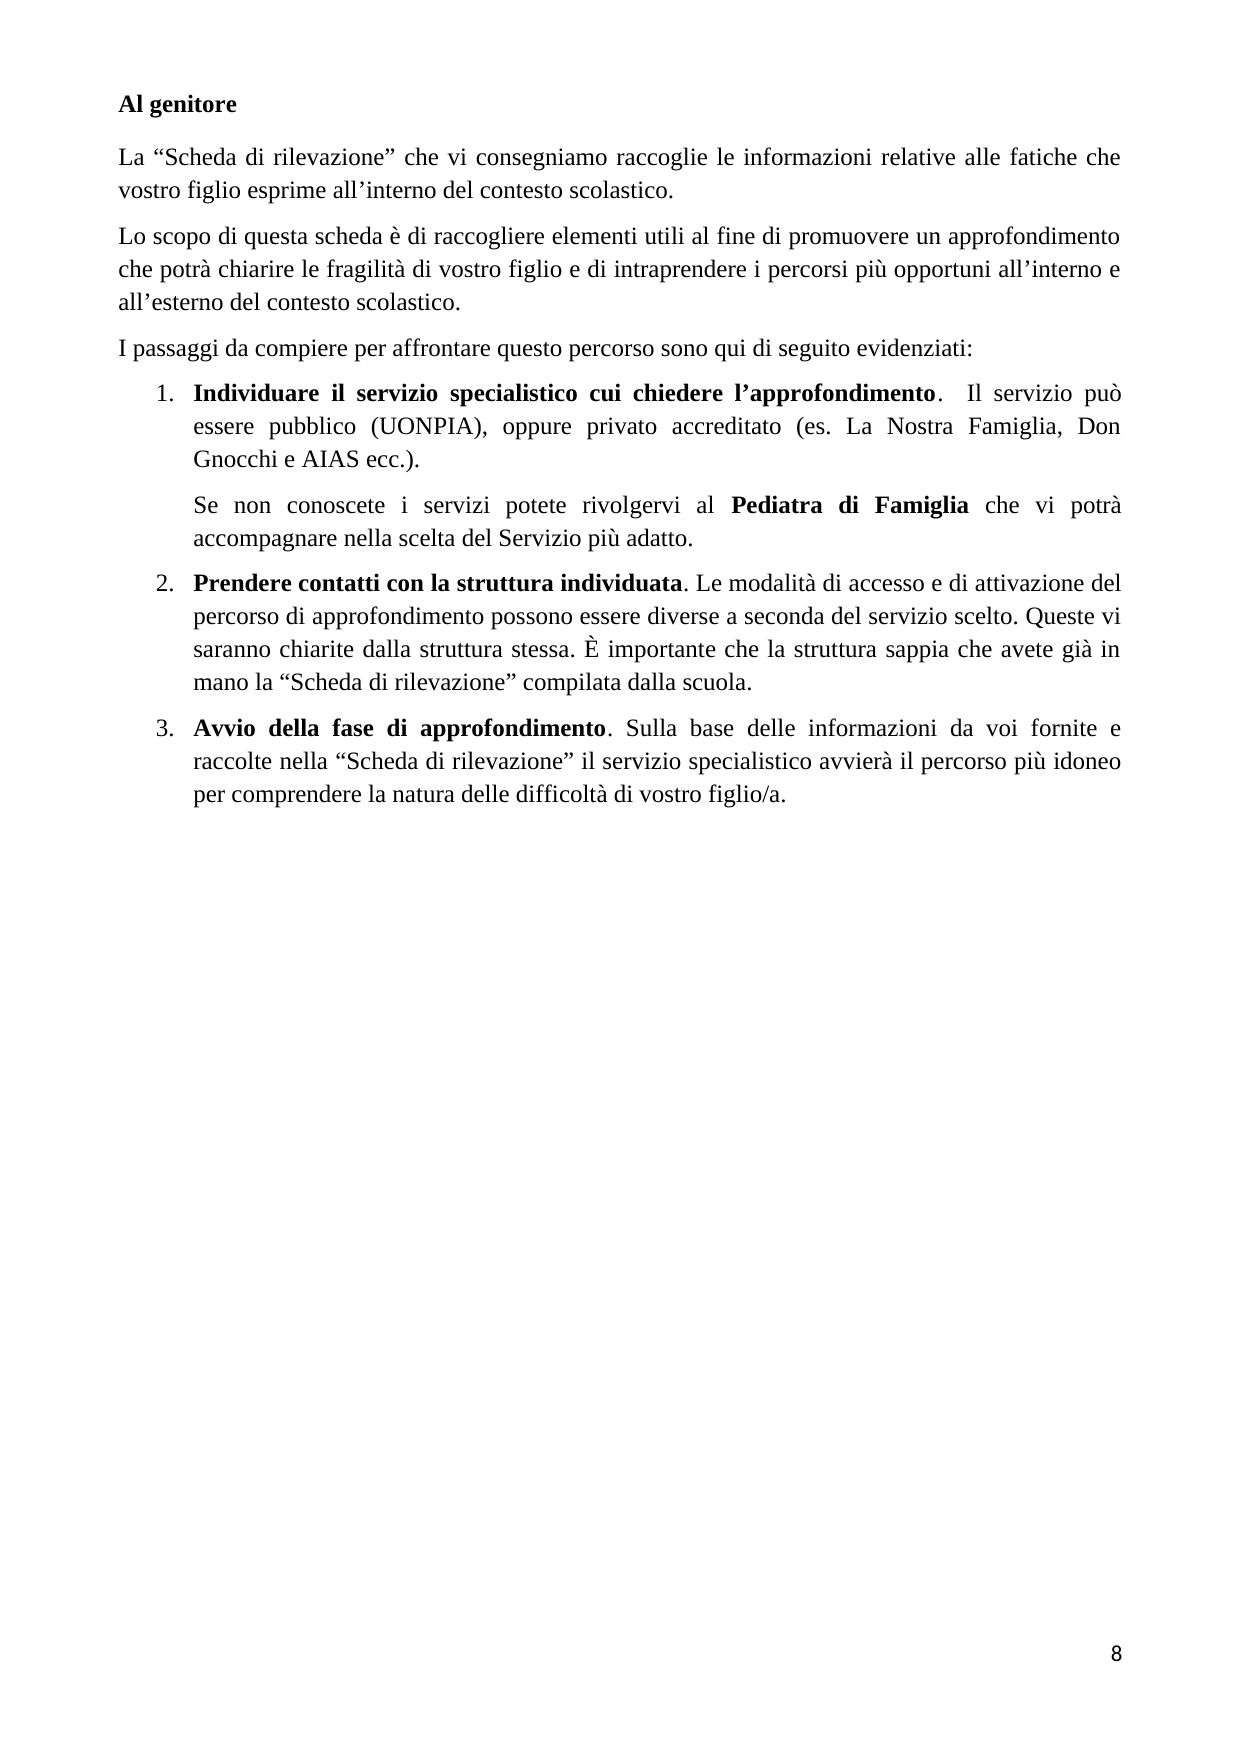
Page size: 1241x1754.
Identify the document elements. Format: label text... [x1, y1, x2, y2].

list Prendere contatti con la struttura individuata. Le modalità di accesso e di attivazione del percorso di approfondimento possono essere diverse a seconda del servizio scelto. Queste vi saranno chiarite dalla struttura stessa. È importante che la struttura sappia che avete già in mano la “Scheda di rilevazione” compilata dalla scuola. [156, 568, 1122, 696]
text Al genitore [118, 89, 1122, 117]
list Se non conoscete i servizi potete rivolgervi al Pediatra di Famiglia che vi potrà accompagnare nella scelta del Servizio più adatto. [193, 490, 1122, 551]
text La “Scheda di rilevazione” che vi consegniamo raccoglie le informazioni relative alle fatiche che vostro figlio esprime all’interno del contesto scolastico. [118, 142, 1122, 204]
text Lo scopo di questa scheda è di raccogliere elementi utili al fine di promuovere un approfondimento che potrà chiarire le fragilità di vostro figlio e di intraprendere i percorsi più opportuni all’interno e all’esterno del contesto scolastico. [118, 221, 1122, 316]
list Individuare il servizio specialistico cui chiedere l’approfondimento. Il servizio può essere pubblico (UONPIA), oppure privato accreditato (es. La Nostra Famiglia, Don Gnocchi e AIAS ecc.). [156, 378, 1122, 473]
list Avvio della fase di approfondimento. Sulla base delle informazioni da voi fornite e raccolte nella “Scheda di rilevazione” il servizio specialistico avvierà il percorso più idoneo per comprendere la natura delle difficoltà di vostro figlio/a. [156, 713, 1122, 808]
text I passaggi da compiere per affrontare questo percorso sono qui di seguito evidenziati: [118, 333, 1122, 361]
